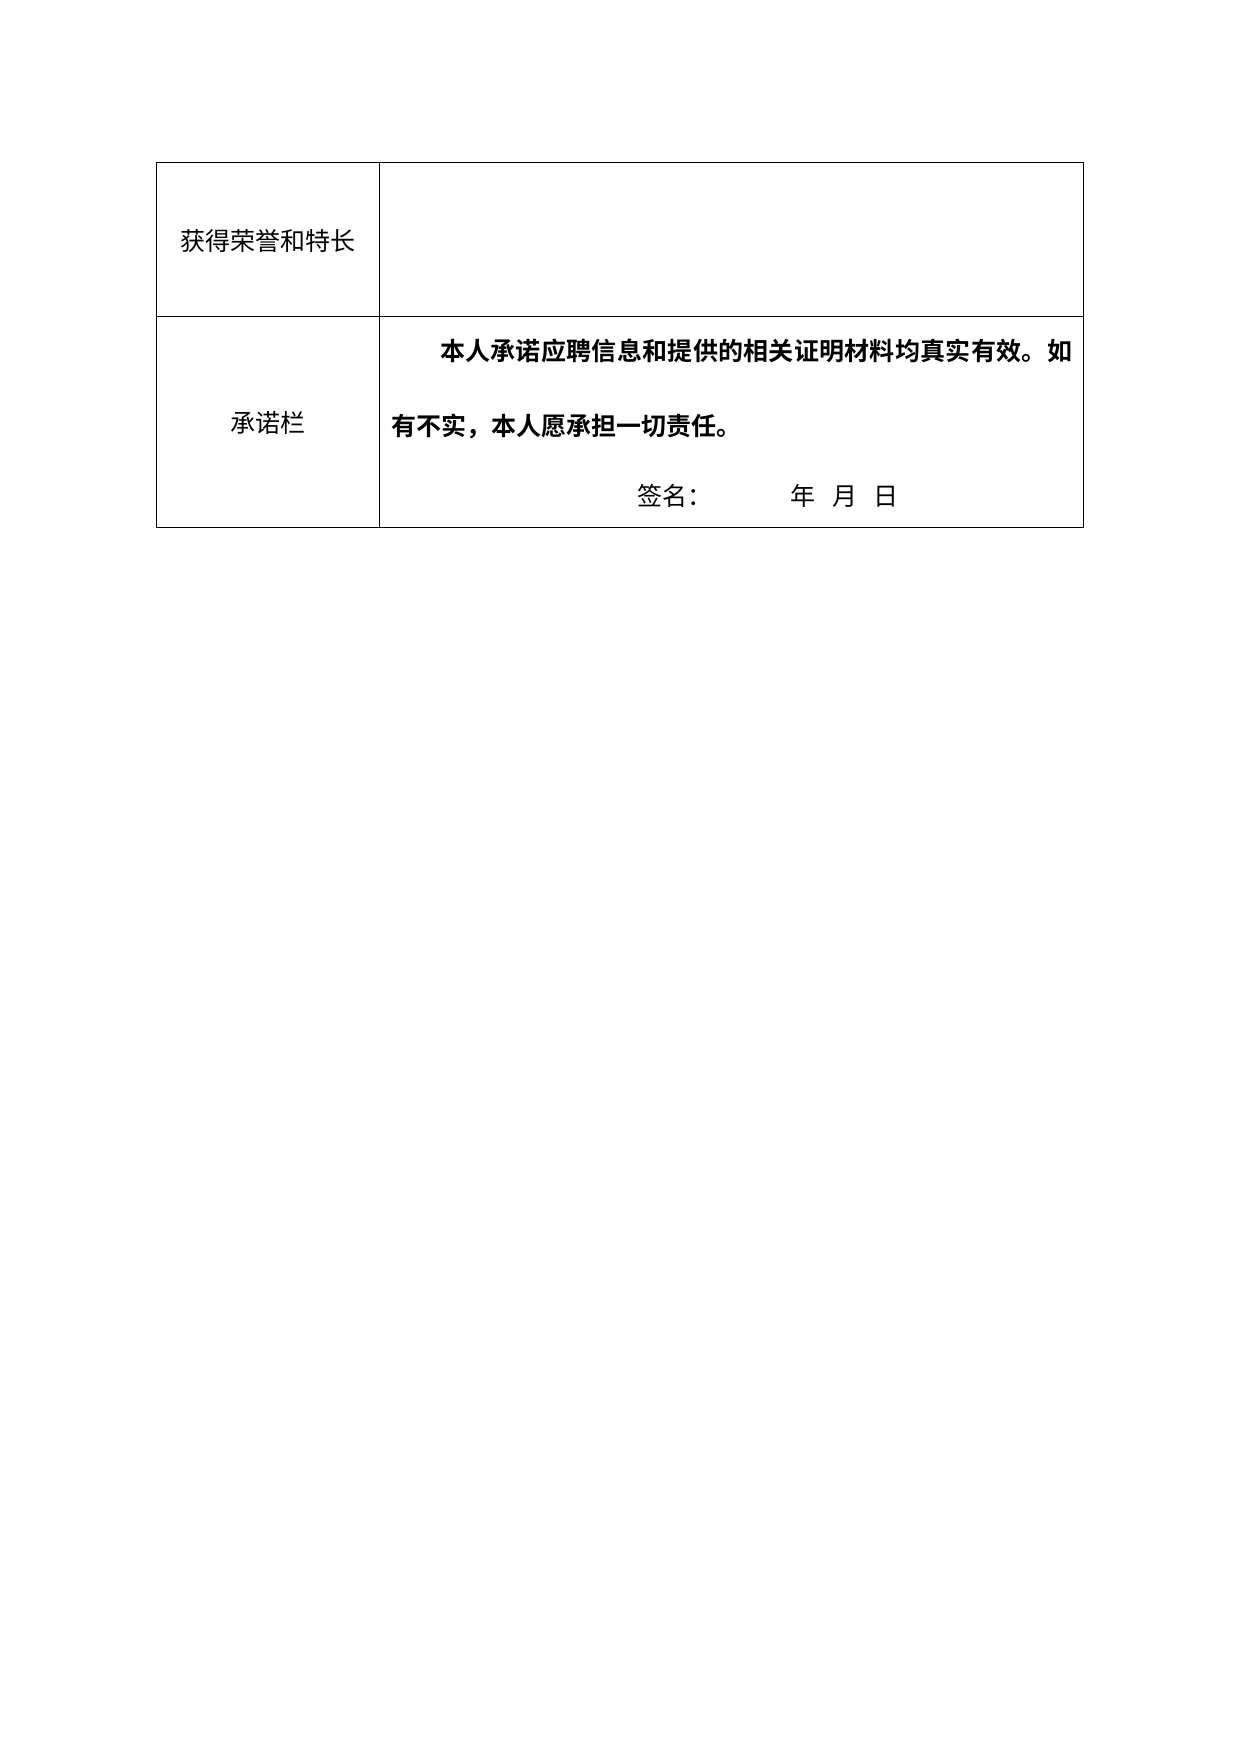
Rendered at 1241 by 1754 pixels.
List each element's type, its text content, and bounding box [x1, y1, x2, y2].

table_cell 获得荣誉和特长 [157, 163, 379, 316]
table_cell 承诺栏 [157, 317, 379, 527]
table_cell [380, 163, 1083, 316]
table_cell 本人承诺应聘信息和提供的相关证明材料均真实有效。如有不实，本人愿承担一切责任。 签名： 年 月 日 [380, 317, 1083, 527]
